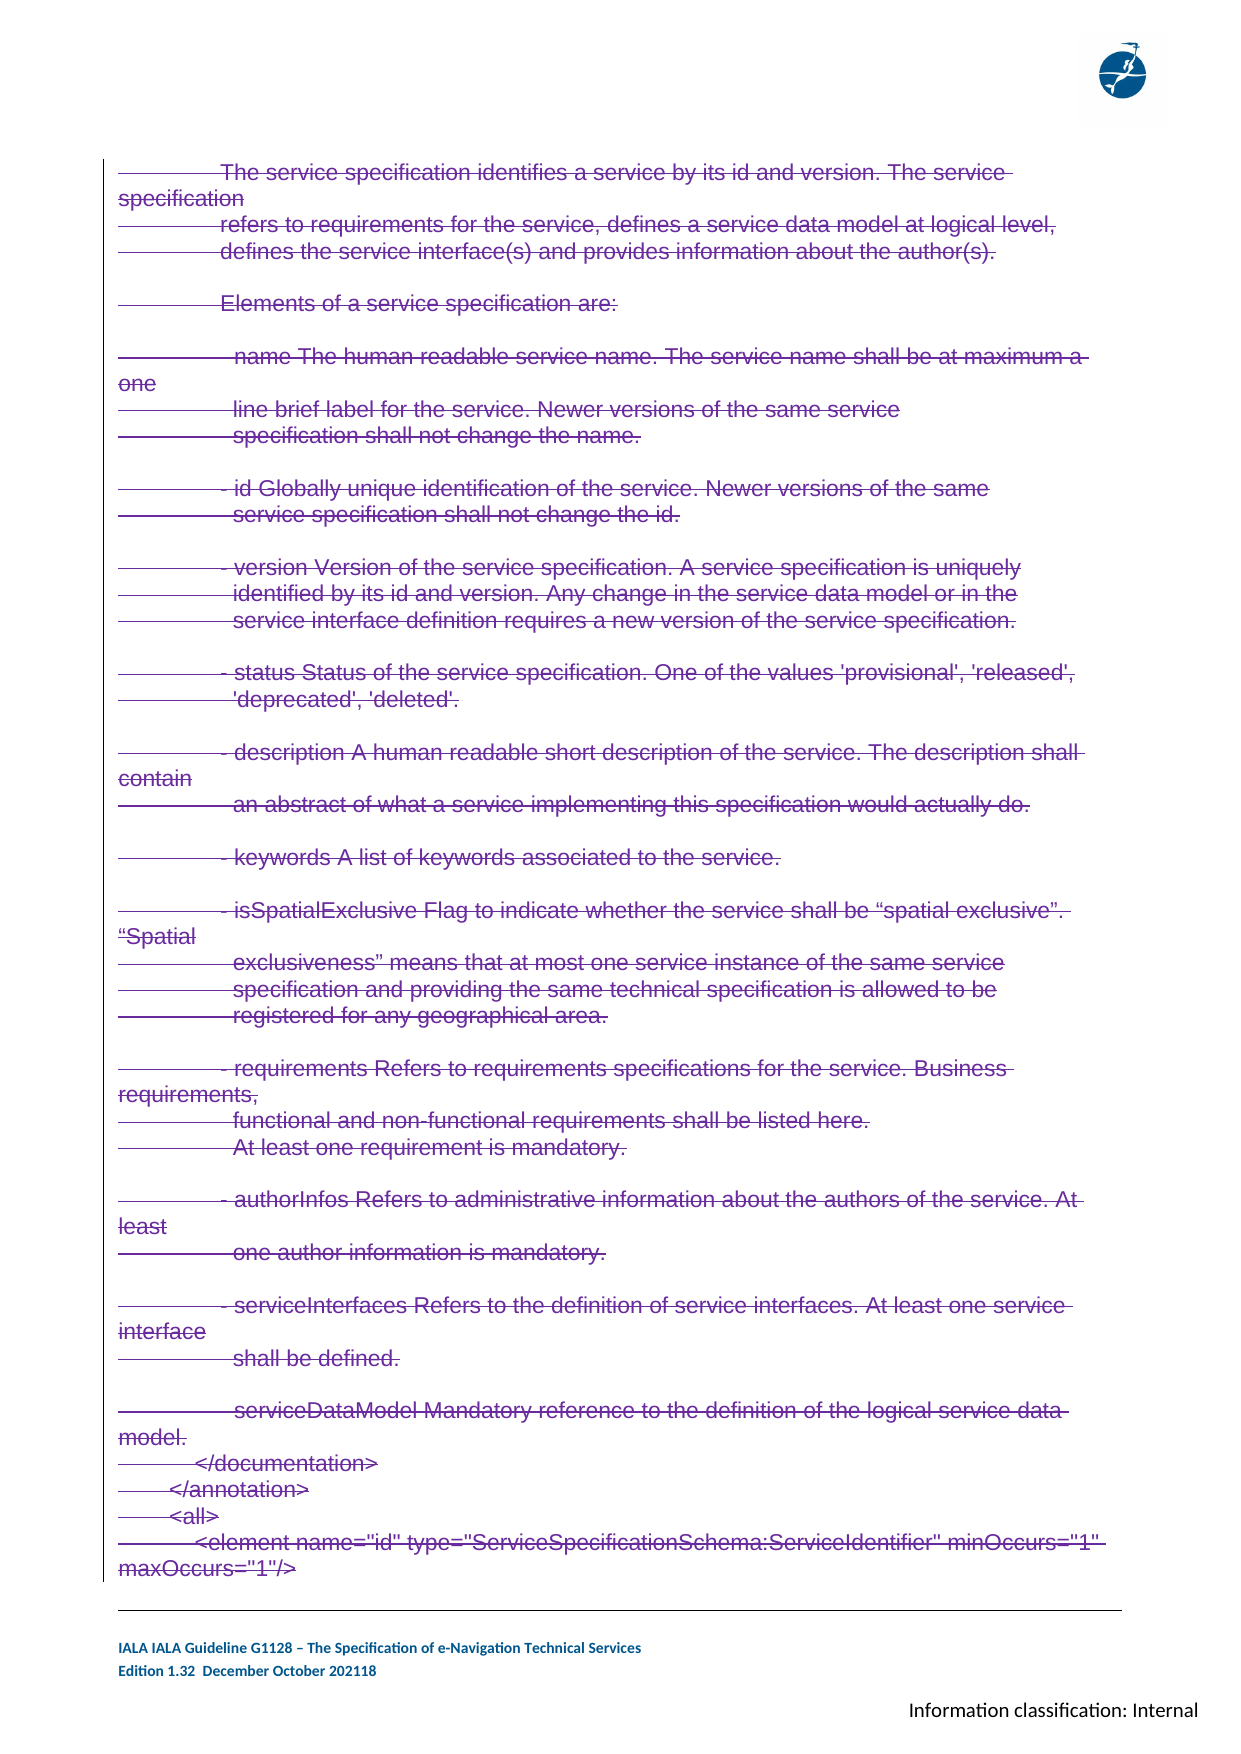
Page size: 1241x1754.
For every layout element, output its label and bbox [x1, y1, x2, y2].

picture [1076, 34, 1169, 126]
